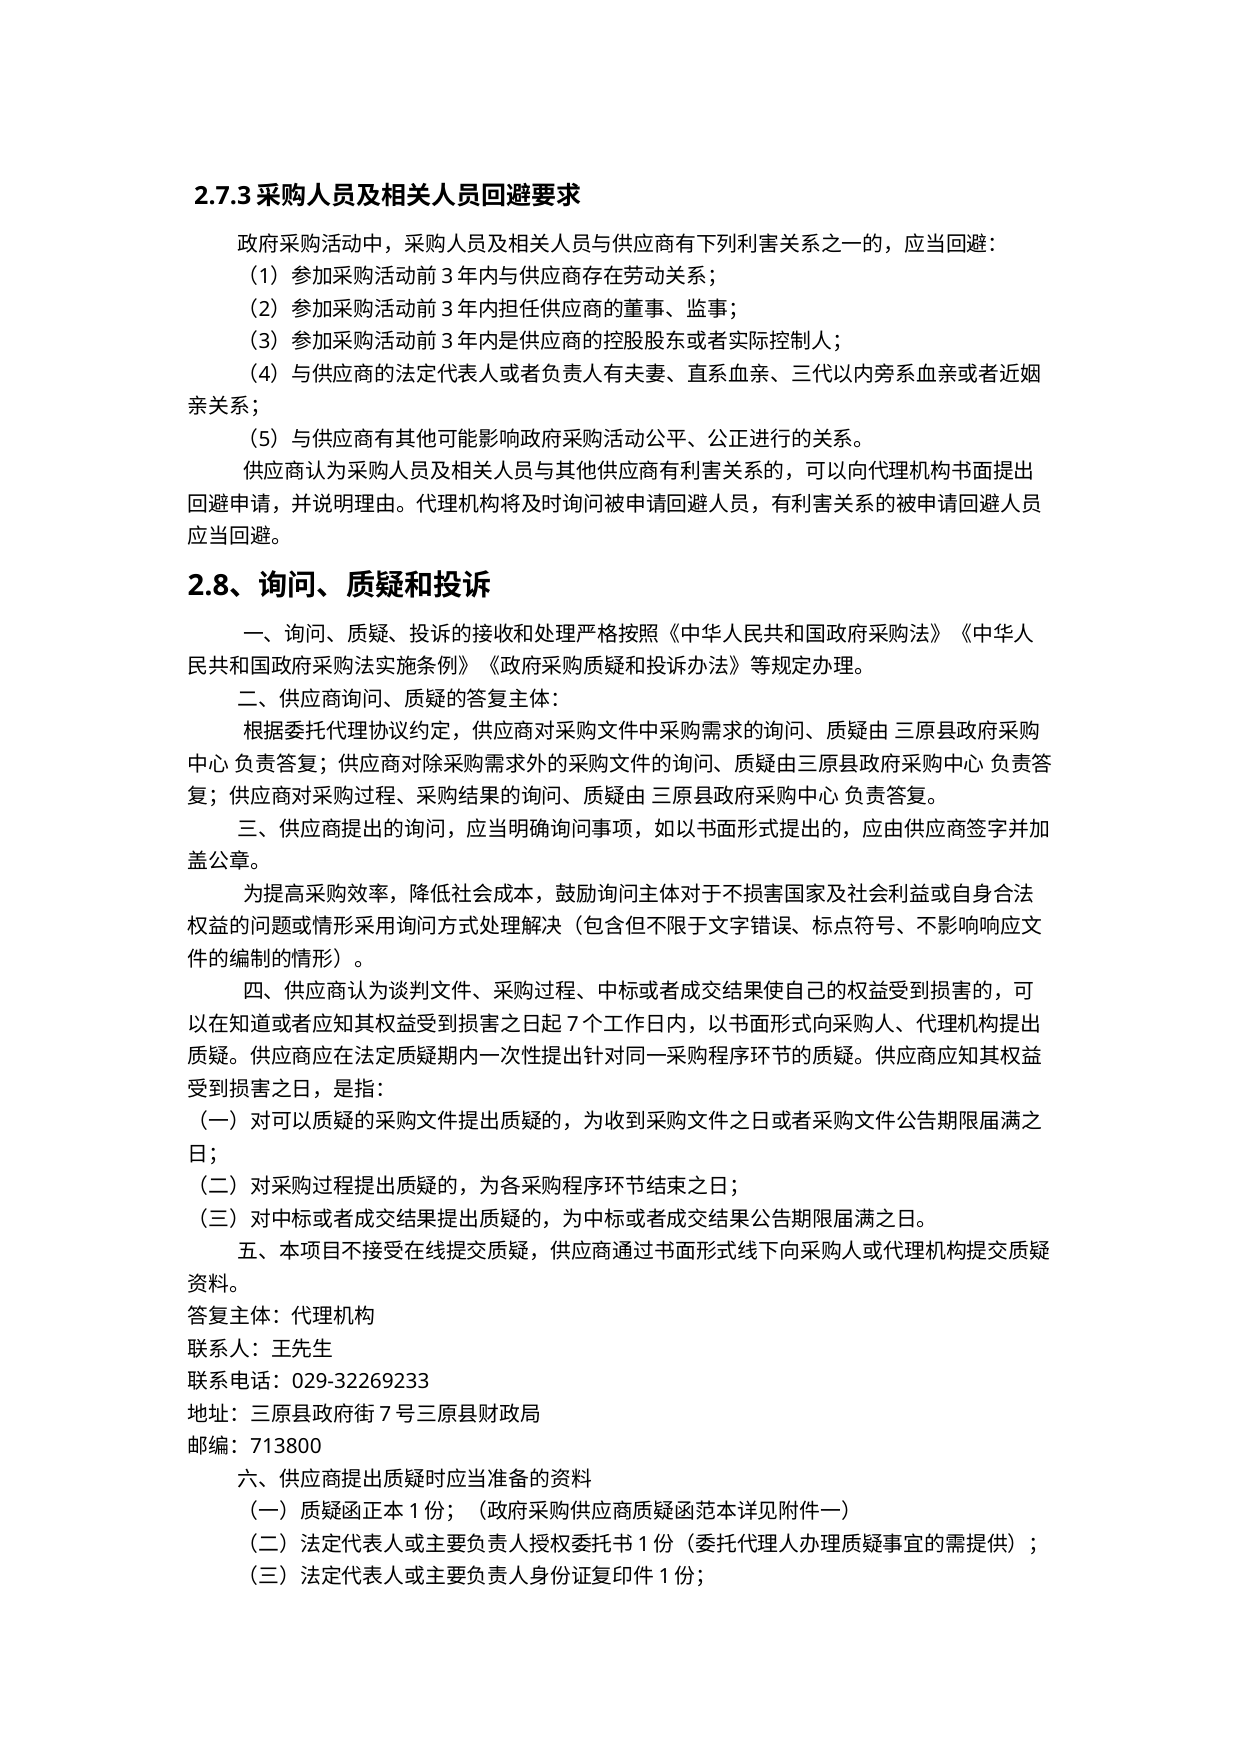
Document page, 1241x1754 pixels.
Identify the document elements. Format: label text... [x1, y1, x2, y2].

text 一、询问、质疑、投诉的接收和处理严格按照《中华人民共和国政府采购法》《中华人民共和国政府采购法实施条例》《政府采购质疑和投诉办法》等规定办理。 [187, 617, 1053, 682]
text （二）法定代表人或主要负责人授权委托书1份（委托代理人办理质疑事宜的需提供）； [187, 1527, 1053, 1559]
text 2.8、询问、质疑和投诉 [187, 552, 1053, 617]
text 供应商认为采购人员及相关人员与其他供应商有利害关系的，可以向代理机构书面提出回避申请，并说明理由。代理机构将及时询问被申请回避人员，有利害关系的被申请回避人员应当回避。 [187, 454, 1053, 552]
text 根据委托代理协议约定，供应商对采购文件中采购需求的询问、质疑由 三原县政府采购中心 负责答复；供应商对除采购需求外的采购文件的询问、质疑由三原县政府采购中心 负责答复；供应商对采购过程、采购结果的询问、质疑由 三原县政府采购中心 负责答复。 [187, 714, 1053, 812]
text 联系人：王先生 [187, 1332, 1053, 1364]
text 三、供应商提出的询问，应当明确询问事项，如以书面形式提出的，应由供应商签字并加盖公章。 [187, 812, 1053, 877]
text （4）与供应商的法定代表人或者负责人有夫妻、直系血亲、三代以内旁系血亲或者近姻亲关系； [187, 357, 1053, 422]
text （三）法定代表人或主要负责人身份证复印件1份； [187, 1559, 1053, 1592]
text （1）参加采购活动前3年内与供应商存在劳动关系； [187, 259, 1053, 292]
text 联系电话：029-32269233 [187, 1364, 1053, 1397]
text 四、供应商认为谈判文件、采购过程、中标或者成交结果使自己的权益受到损害的，可以在知道或者应知其权益受到损害之日起7个工作日内，以书面形式向采购人、代理机构提出质疑。供应商应在法定质疑期内一次性提出针对同一采购程序环节的质疑。供应商应知其权益受到损害之日，是指： [187, 974, 1053, 1104]
text 地址：三原县政府街7号三原县财政局 [187, 1397, 1053, 1429]
text 答复主体：代理机构 [187, 1299, 1053, 1332]
text 政府采购活动中，采购人员及相关人员与供应商有下列利害关系之一的，应当回避： [187, 227, 1053, 259]
text 五、本项目不接受在线提交质疑，供应商通过书面形式线下向采购人或代理机构提交质疑资料。 [187, 1234, 1053, 1299]
text （三）对中标或者成交结果提出质疑的，为中标或者成交结果公告期限届满之日。 [187, 1202, 1053, 1234]
text （2）参加采购活动前3年内担任供应商的董事、监事； [187, 292, 1053, 324]
text 二、供应商询问、质疑的答复主体： [187, 682, 1053, 714]
text （一）对可以质疑的采购文件提出质疑的，为收到采购文件之日或者采购文件公告期限届满之日； [187, 1104, 1053, 1169]
text 2.7.3采购人员及相关人员回避要求 [187, 162, 1053, 227]
text 为提高采购效率，降低社会成本，鼓励询问主体对于不损害国家及社会利益或自身合法权益的问题或情形采用询问方式处理解决（包含但不限于文字错误、标点符号、不影响响应文件的编制的情形）。 [187, 877, 1053, 974]
text 邮编：713800 [187, 1429, 1053, 1462]
text （3）参加采购活动前3年内是供应商的控股股东或者实际控制人； [187, 324, 1053, 357]
text （二）对采购过程提出质疑的，为各采购程序环节结束之日； [187, 1169, 1053, 1202]
text 六、供应商提出质疑时应当准备的资料 [187, 1462, 1053, 1494]
text （5）与供应商有其他可能影响政府采购活动公平、公正进行的关系。 [187, 422, 1053, 454]
text （一）质疑函正本1份；（政府采购供应商质疑函范本详见附件一） [187, 1494, 1053, 1527]
